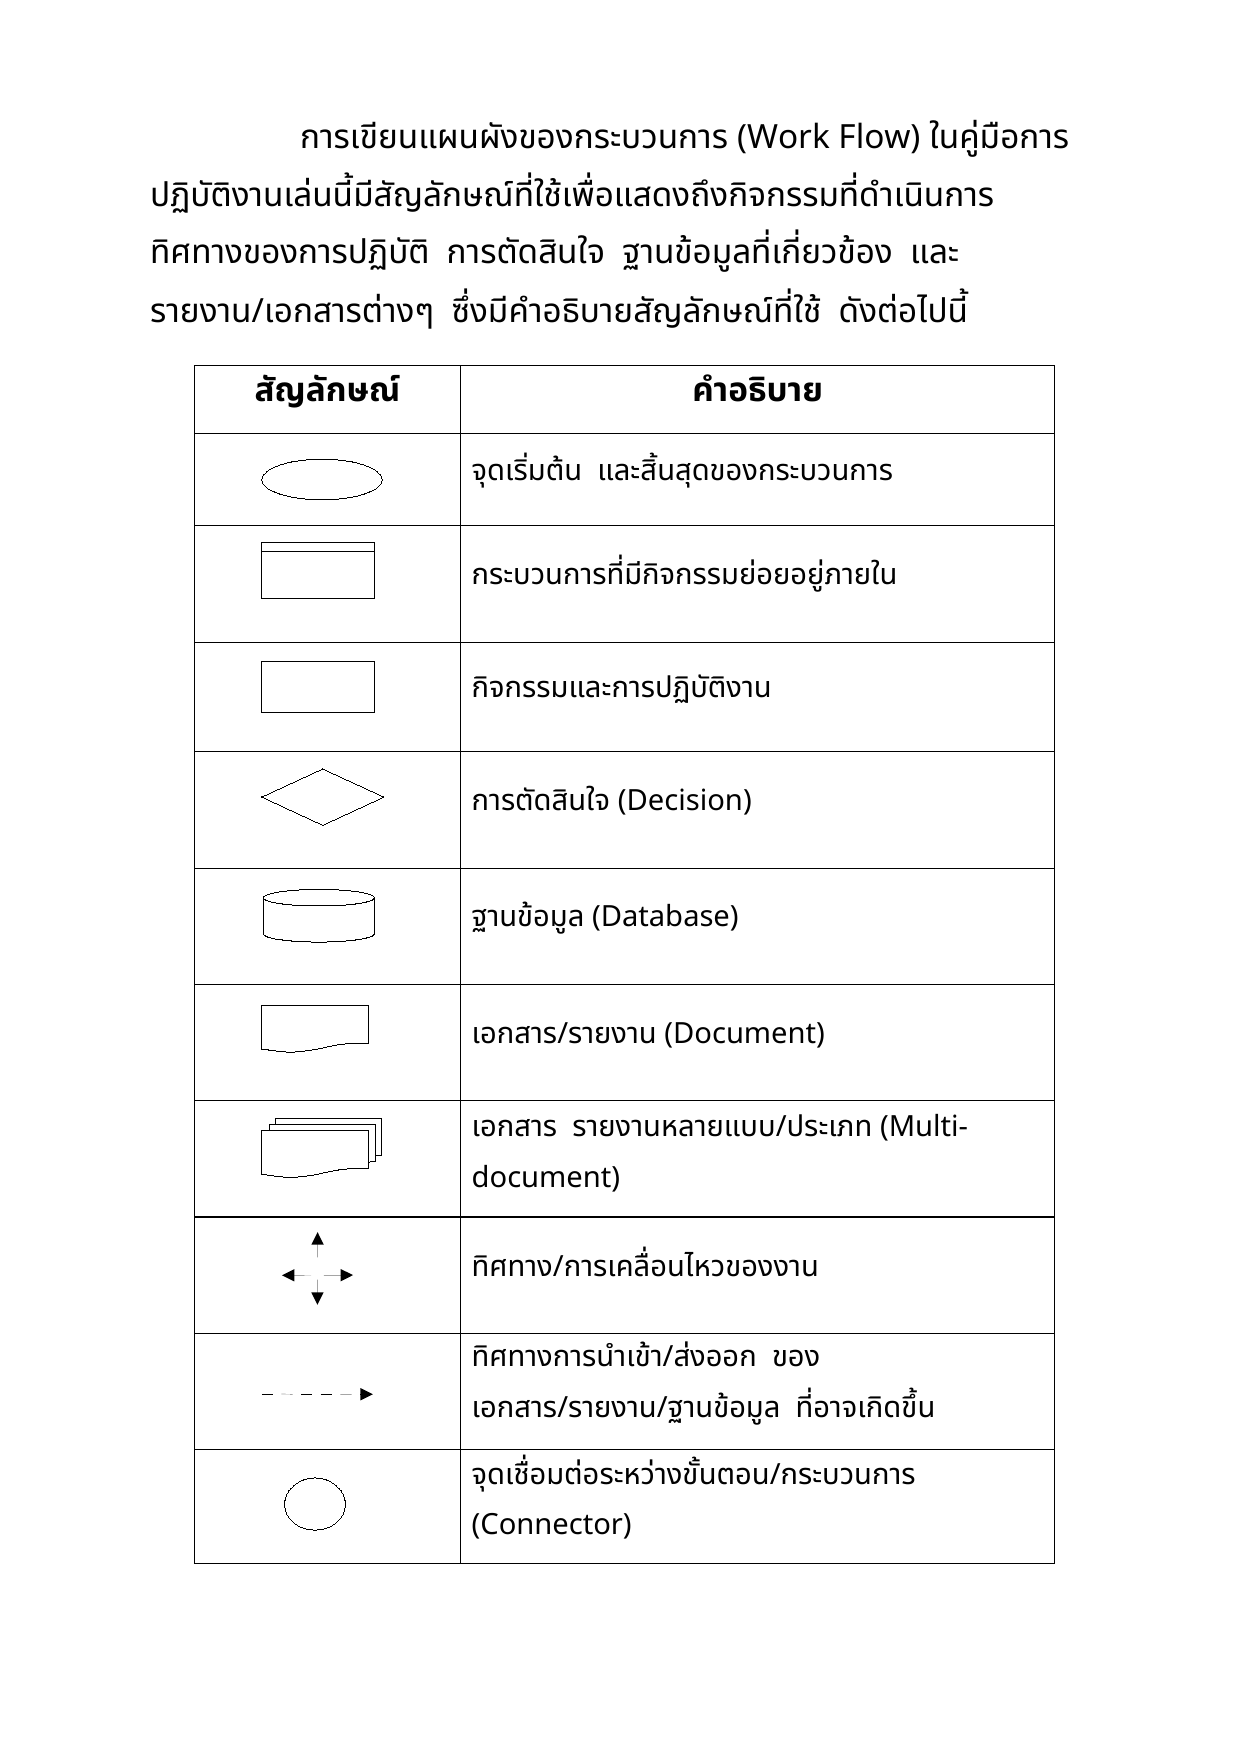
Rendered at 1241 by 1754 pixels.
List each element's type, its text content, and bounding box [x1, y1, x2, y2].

table_cell [195, 1450, 460, 1563]
table_cell กระบวนการที่มีกิจกรรมย่อยอยู่ภายใน [461, 526, 1054, 642]
table_cell การตัดสินใจ (Decision) [461, 752, 1054, 867]
table_cell กิจกรรมและการปฏิบัติงาน [461, 643, 1054, 751]
table_cell จุดเริ่มต้น และสิ้นสุดของกระบวนการ [461, 434, 1054, 525]
table_cell [195, 1218, 460, 1333]
table_cell [195, 869, 460, 984]
table_header สัญลักษณ์ [195, 366, 460, 433]
table_cell [195, 985, 460, 1100]
table_cell ทิศทาง/การเคลื่อนไหวของงาน [461, 1218, 1054, 1333]
table_cell [195, 434, 460, 525]
text การเขียนแผนผังของกระบวนการ (Work Flow) ในคู่มือการปฏิบัติงานเล่นนี้มีสัญลักษณ์ที่ใช้เพื่อแสดงถึงกิจกรรมที่ดำเนินการ ทิศทางของการปฏิบัติ การตัดสินใจ ฐานข้อมูลที่เกี่ยวข้อง และรายงาน/เอกสารต่างๆ ซึ่งมีคำอธิบายสัญลักษณ์ที่ใช้ ดังต่อไปนี้ [150, 112, 1090, 337]
table_cell [195, 1334, 460, 1449]
table_cell เอกสาร/รายงาน (Document) [461, 985, 1054, 1100]
table_cell [195, 526, 460, 642]
table_cell เอกสาร รายงานหลายแบบ/ประเภท (Multi-document) [461, 1101, 1054, 1216]
table_cell [195, 643, 460, 751]
table_cell ทิศทางการนำเข้า/ส่งออก ของเอกสาร/รายงาน/ฐานข้อมูล ที่อาจเกิดขึ้น [461, 1334, 1054, 1449]
table_cell จุดเชื่อมต่อระหว่างขั้นตอน/กระบวนการ (Connector) [461, 1450, 1054, 1563]
table_header คำอธิบาย [461, 366, 1054, 433]
table_cell ฐานข้อมูล (Database) [461, 869, 1054, 984]
table_cell [195, 752, 460, 867]
table_cell [195, 1101, 460, 1216]
